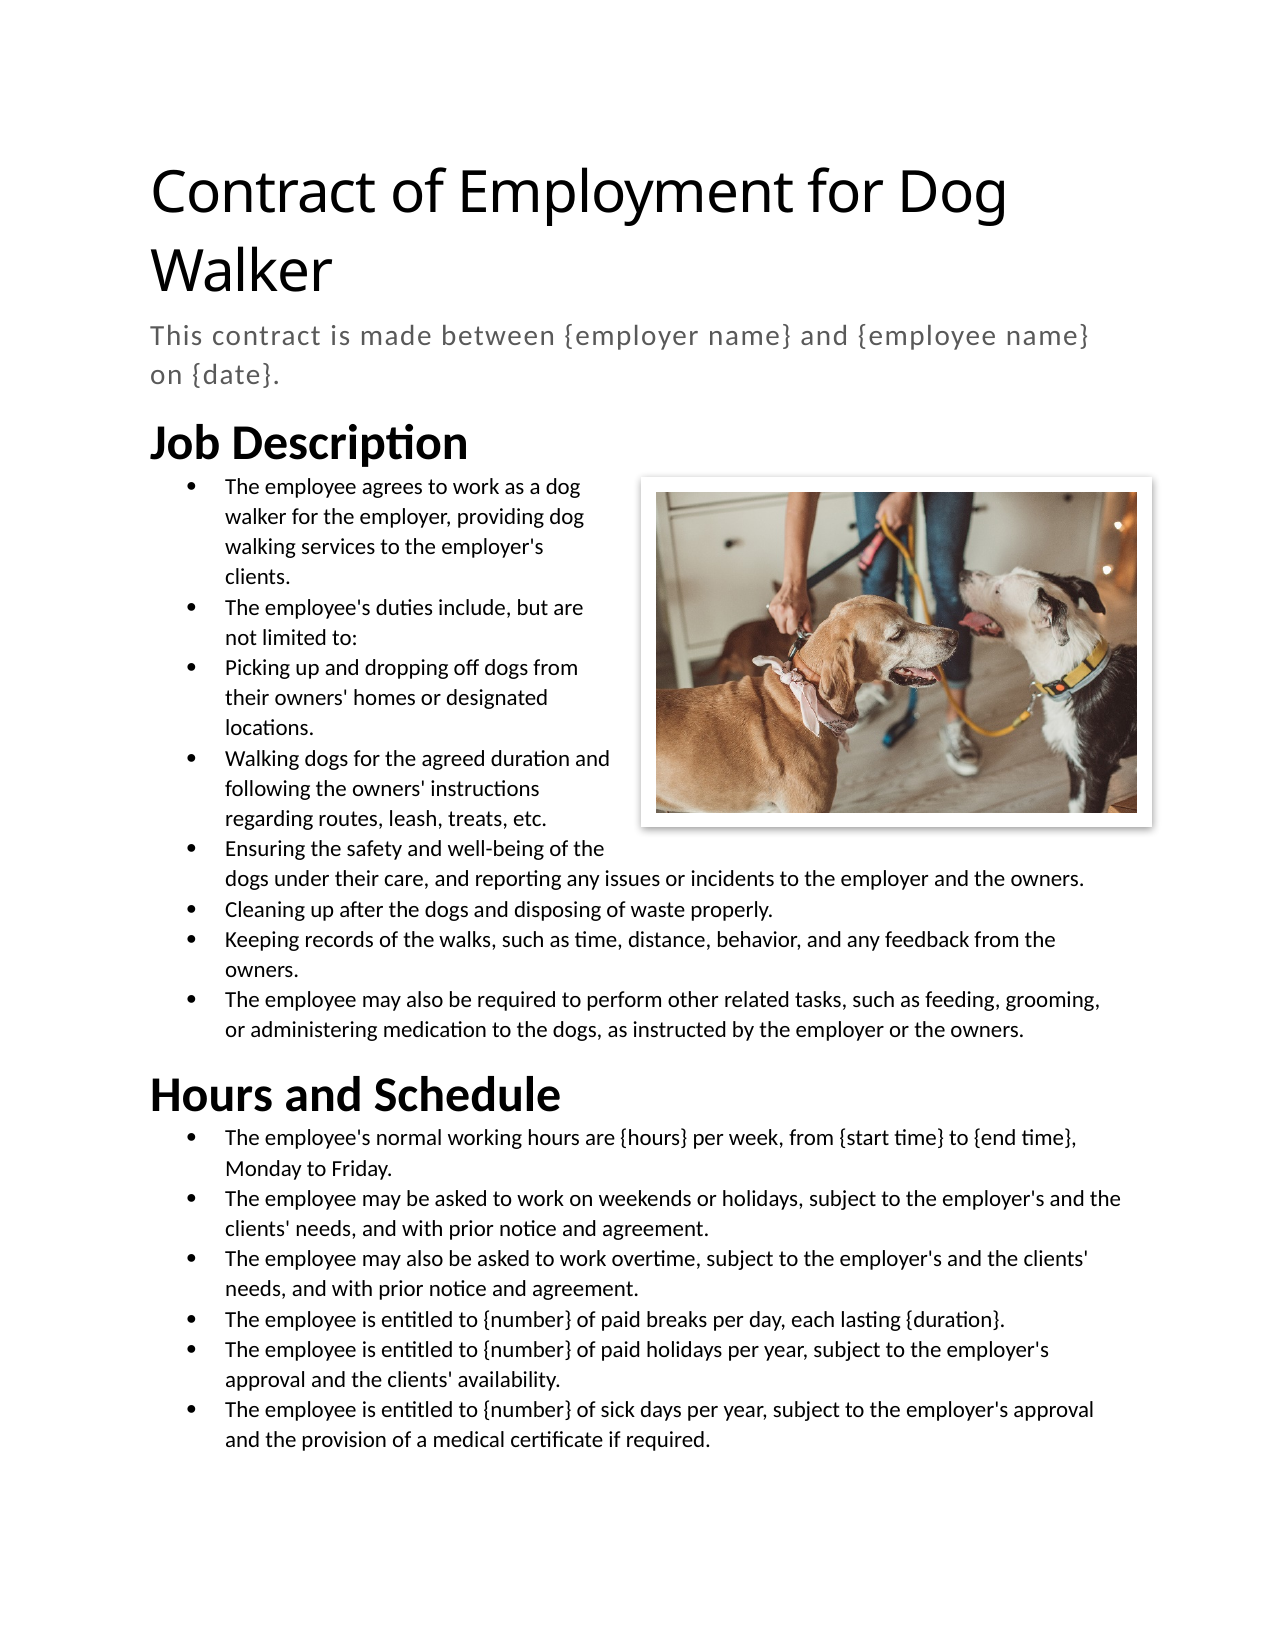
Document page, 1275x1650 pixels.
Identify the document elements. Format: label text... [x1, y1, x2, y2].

list Keeping records of the walks, such as time, distance, behavior, and any feedback from the owners. [187, 925, 1125, 983]
list Ensuring the safety and well-being of the dogs under their care, and reporting any issues or incidents to the employer and the owners. [187, 834, 1125, 893]
list The employee may be asked to work on weekends or holidays, subject to the employer's and the clients' needs, and with prior notice and agreement. [187, 1184, 1125, 1242]
list The employee may also be asked to work overtime, subject to the employer's and the clients' needs, and with prior notice and agreement. [187, 1244, 1125, 1303]
list The employee may also be required to perform other related tasks, such as feeding, grooming, or administering medication to the dogs, as instructed by the employer or the owners. [187, 985, 1125, 1044]
subtitle Hours and Schedule [150, 1062, 1125, 1123]
list The employee is entitled to {number} of sick days per year, subject to the employer's approval and the provision of a medical certificate if required. [187, 1395, 1125, 1454]
picture [656, 492, 1137, 813]
list Cleaning up after the dogs and disposing of waste properly. [187, 895, 1125, 923]
subtitle This contract is made between {employer name} and {employee name} on {date}. [150, 317, 1125, 391]
title Contract of Employment for Dog Walker [150, 150, 1125, 309]
list Picking up and dropping off dogs from their owners' homes or designated locations. [187, 653, 636, 742]
list Walking dogs for the agreed duration and following the owners' instructions regarding routes, leash, treats, etc. [187, 744, 638, 832]
list The employee is entitled to {number} of paid breaks per day, each lasting {duration}. [187, 1305, 1125, 1333]
subtitle Job Description [150, 411, 1125, 472]
list The employee's normal working hours are {hours} per week, from {start time} to {end time}, Monday to Friday. [187, 1123, 1125, 1182]
list The employee is entitled to {number} of paid holidays per year, subject to the employer's approval and the clients' availability. [187, 1335, 1125, 1393]
list The employee agrees to work as a dog walker for the employer, providing dog walking services to the employer's clients. [187, 472, 1125, 591]
list The employee's duties include, but are not limited to: [187, 593, 636, 651]
